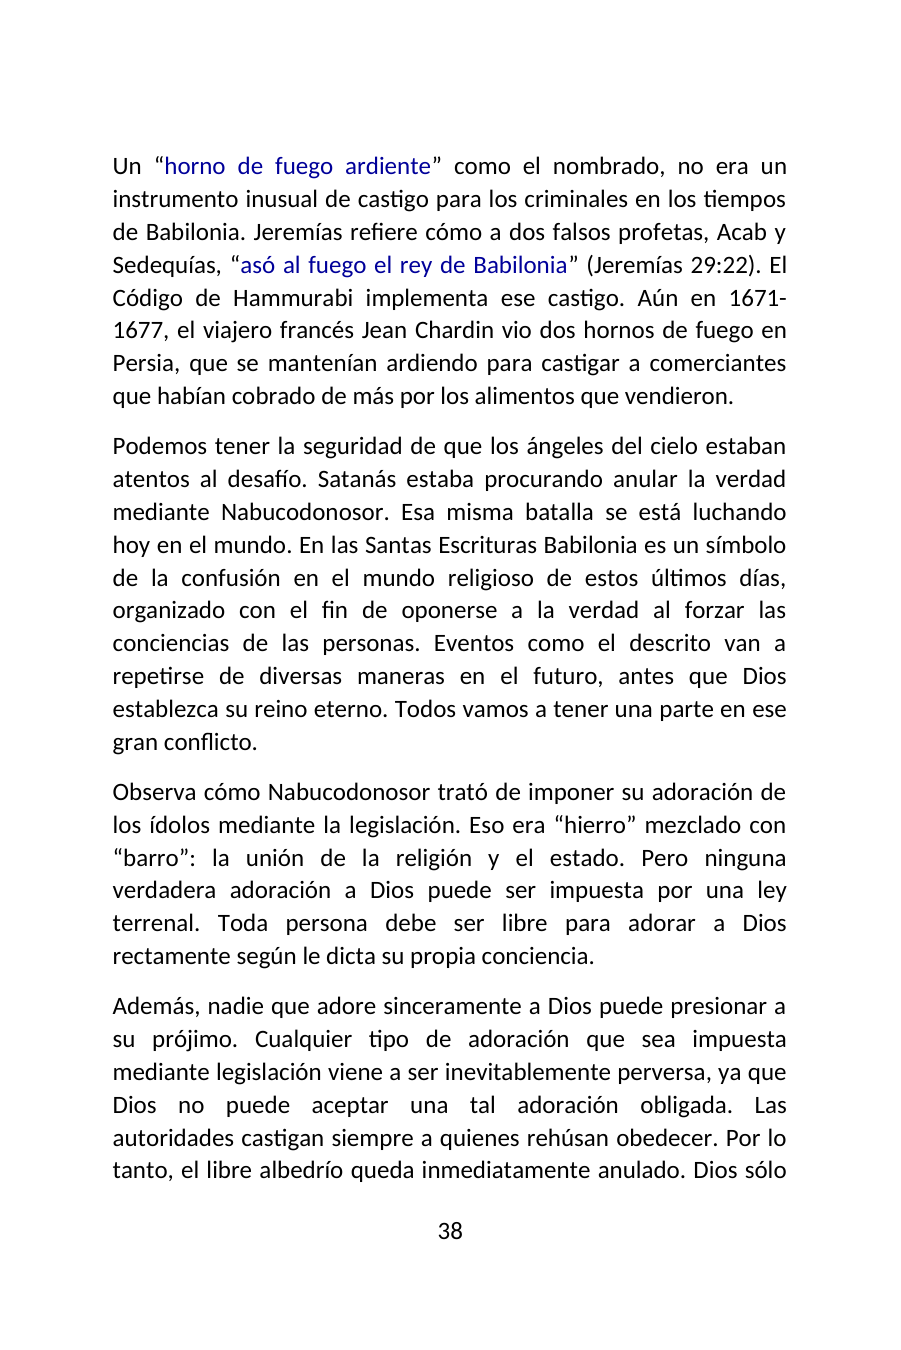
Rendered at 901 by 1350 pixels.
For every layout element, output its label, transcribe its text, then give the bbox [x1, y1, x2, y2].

text Un “horno de fuego ardiente” como el nombrado, no era un instrumento inusual de castigo para los criminales en los tiempos de Babilonia. Jeremías refiere cómo a dos falsos profetas, Acab y Sedequías, “asó al fuego el rey de Babilonia” (Jeremías 29:22). El Código de Hammurabi implementa ese castigo. Aún en 1671-1677, el viajero francés Jean Chardin vio dos hornos de fuego en Persia, que se mantenían ardiendo para castigar a comerciantes que habían cobrado de más por los alimentos que vendieron. [112, 150, 788, 411]
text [112, 990, 788, 1185]
text Podemos tener la seguridad de que los ángeles del cielo estaban atentos al desafío. Satanás estaba procurando anular la verdad mediante Nabucodonosor. Esa misma batalla se está luchando hoy en el mundo. En las Santas Escrituras Babilonia es un símbolo de la confusión en el mundo religioso de estos últimos días, organizado con el fin de oponerse a la verdad al forzar las conciencias de las personas. Eventos como el descrito van a repetirse de diversas maneras en el futuro, antes que Dios establezca su reino eterno. Todos vamos a tener una parte en ese gran conflicto. [112, 430, 788, 757]
text Observa cómo Nabucodonosor trató de imponer su adoración de los ídolos mediante la legislación. Eso era “hierro” mezclado con “barro”: la unión de la religión y el estado. Pero ninguna verdadera adoración a Dios puede ser impuesta por una ley terrenal. Toda persona debe ser libre para adorar a Dios rectamente según le dicta su propia conciencia. [112, 776, 788, 971]
